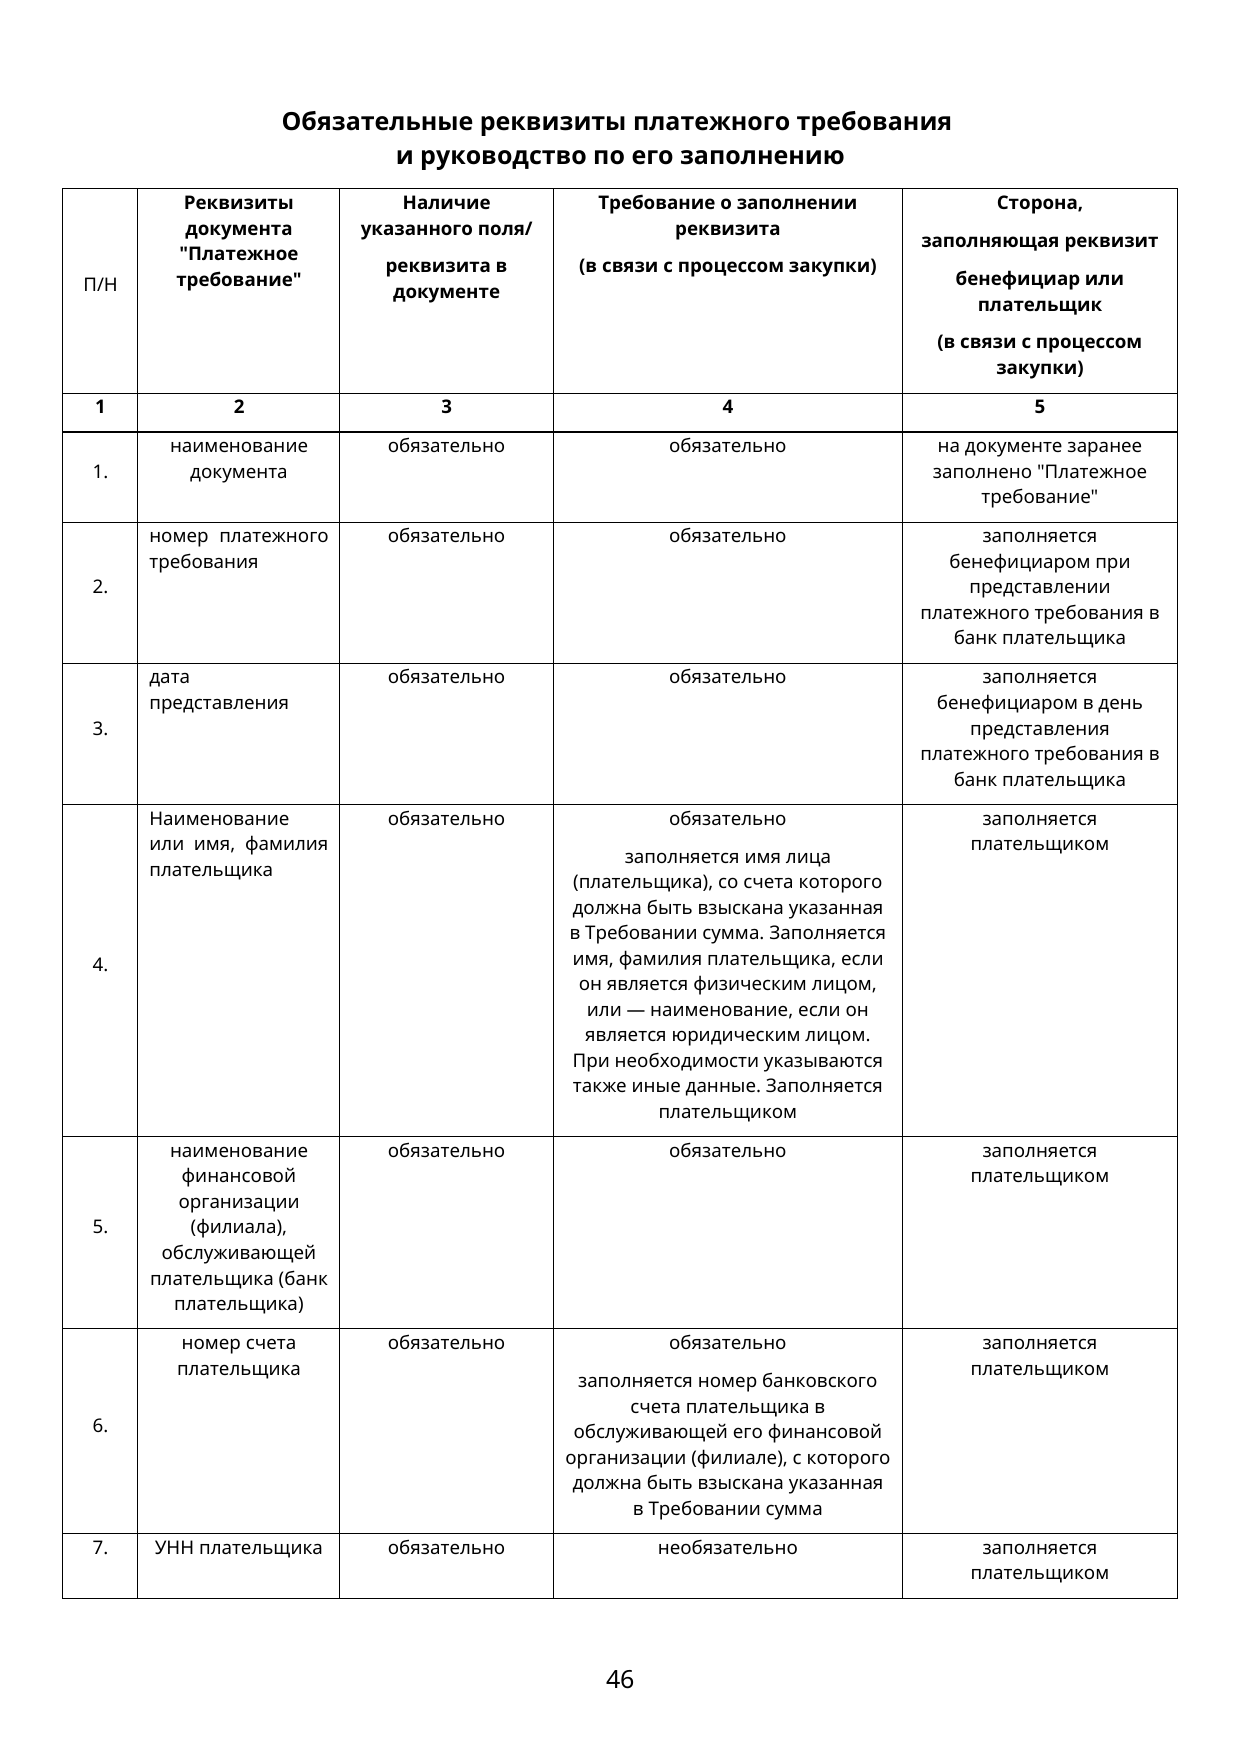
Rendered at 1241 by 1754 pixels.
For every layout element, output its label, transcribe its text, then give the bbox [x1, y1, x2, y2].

table_cell обязательно [340, 433, 553, 522]
table_cell на документе заранее заполнено "Платежное требование" [903, 433, 1177, 522]
text Обязательные реквизиты платежного требования и руководство по его заполнению [207, 103, 1034, 172]
table_cell 3. [63, 664, 137, 804]
table_header П/Н [63, 189, 137, 392]
table_cell обязательно [554, 523, 902, 663]
table_cell обязательно заполняется номер банковского счета плательщика в обслуживающей его финансовой организации (филиале), с которого должна быть взыскана указанная в Требовании сумма [554, 1329, 902, 1533]
table_cell номер счета плательщика [138, 1329, 339, 1533]
table_cell обязательно [340, 1329, 553, 1533]
table_cell 2 [138, 394, 339, 431]
table_header Наличие указанного поля/ реквизита в документе [340, 189, 553, 392]
table_cell обязательно [340, 664, 553, 804]
table_cell номер платежного требования [138, 523, 339, 663]
table_cell обязательно [340, 805, 553, 1136]
table_cell обязательно [554, 1137, 902, 1328]
table_cell 4 [554, 394, 902, 431]
table_cell заполняется плательщиком [903, 1137, 1177, 1328]
table_header Требование о заполнении реквизита (в связи с процессом закупки) [554, 189, 902, 392]
table_cell заполняется плательщиком [903, 1329, 1177, 1533]
table_cell 3 [340, 394, 553, 431]
table_cell УНН плательщика [138, 1534, 339, 1598]
table_cell дата представления [138, 664, 339, 804]
table_cell 1 [63, 394, 137, 431]
table_cell заполняется бенефициаром при представлении платежного требования в банк плательщика [903, 523, 1177, 663]
table_cell 5 [903, 394, 1177, 431]
table_cell обязательно [554, 433, 902, 522]
table_cell заполняется плательщиком [903, 1534, 1177, 1598]
table_cell 2. [63, 523, 137, 663]
table_header Сторона, заполняющая реквизит бенефициар или плательщик (в связи с процессом закупки) [903, 189, 1177, 392]
table_cell 1. [63, 433, 137, 522]
table_cell обязательно [340, 1534, 553, 1598]
table_cell заполняется бенефициаром в день представления платежного требования в банк плательщика [903, 664, 1177, 804]
table_cell 5. [63, 1137, 137, 1328]
table_cell обязательно заполняется имя лица (плательщика), со счета которого должна быть взыскана указанная в Требовании сумма. Заполняется имя, фамилия плательщика, если он является физическим лицом, или — наименование, если он является юридическим лицом. При необходимости указываются также иные данные. Заполняется плательщиком [554, 805, 902, 1136]
table_cell обязательно [340, 523, 553, 663]
table_cell наименование документа [138, 433, 339, 522]
table_cell 4. [63, 805, 137, 1136]
table_cell 6. [63, 1329, 137, 1533]
table_cell 7. [63, 1534, 137, 1598]
table_cell Наименование или имя, фамилия плательщика [138, 805, 339, 1136]
table_header Реквизиты документа "Платежное требование" [138, 189, 339, 392]
table_cell заполняется плательщиком [903, 805, 1177, 1136]
table_cell обязательно [340, 1137, 553, 1328]
table_cell наименование финансовой организации (филиала), обслуживающей плательщика (банк плательщика) [138, 1137, 339, 1328]
table_cell обязательно [554, 664, 902, 804]
